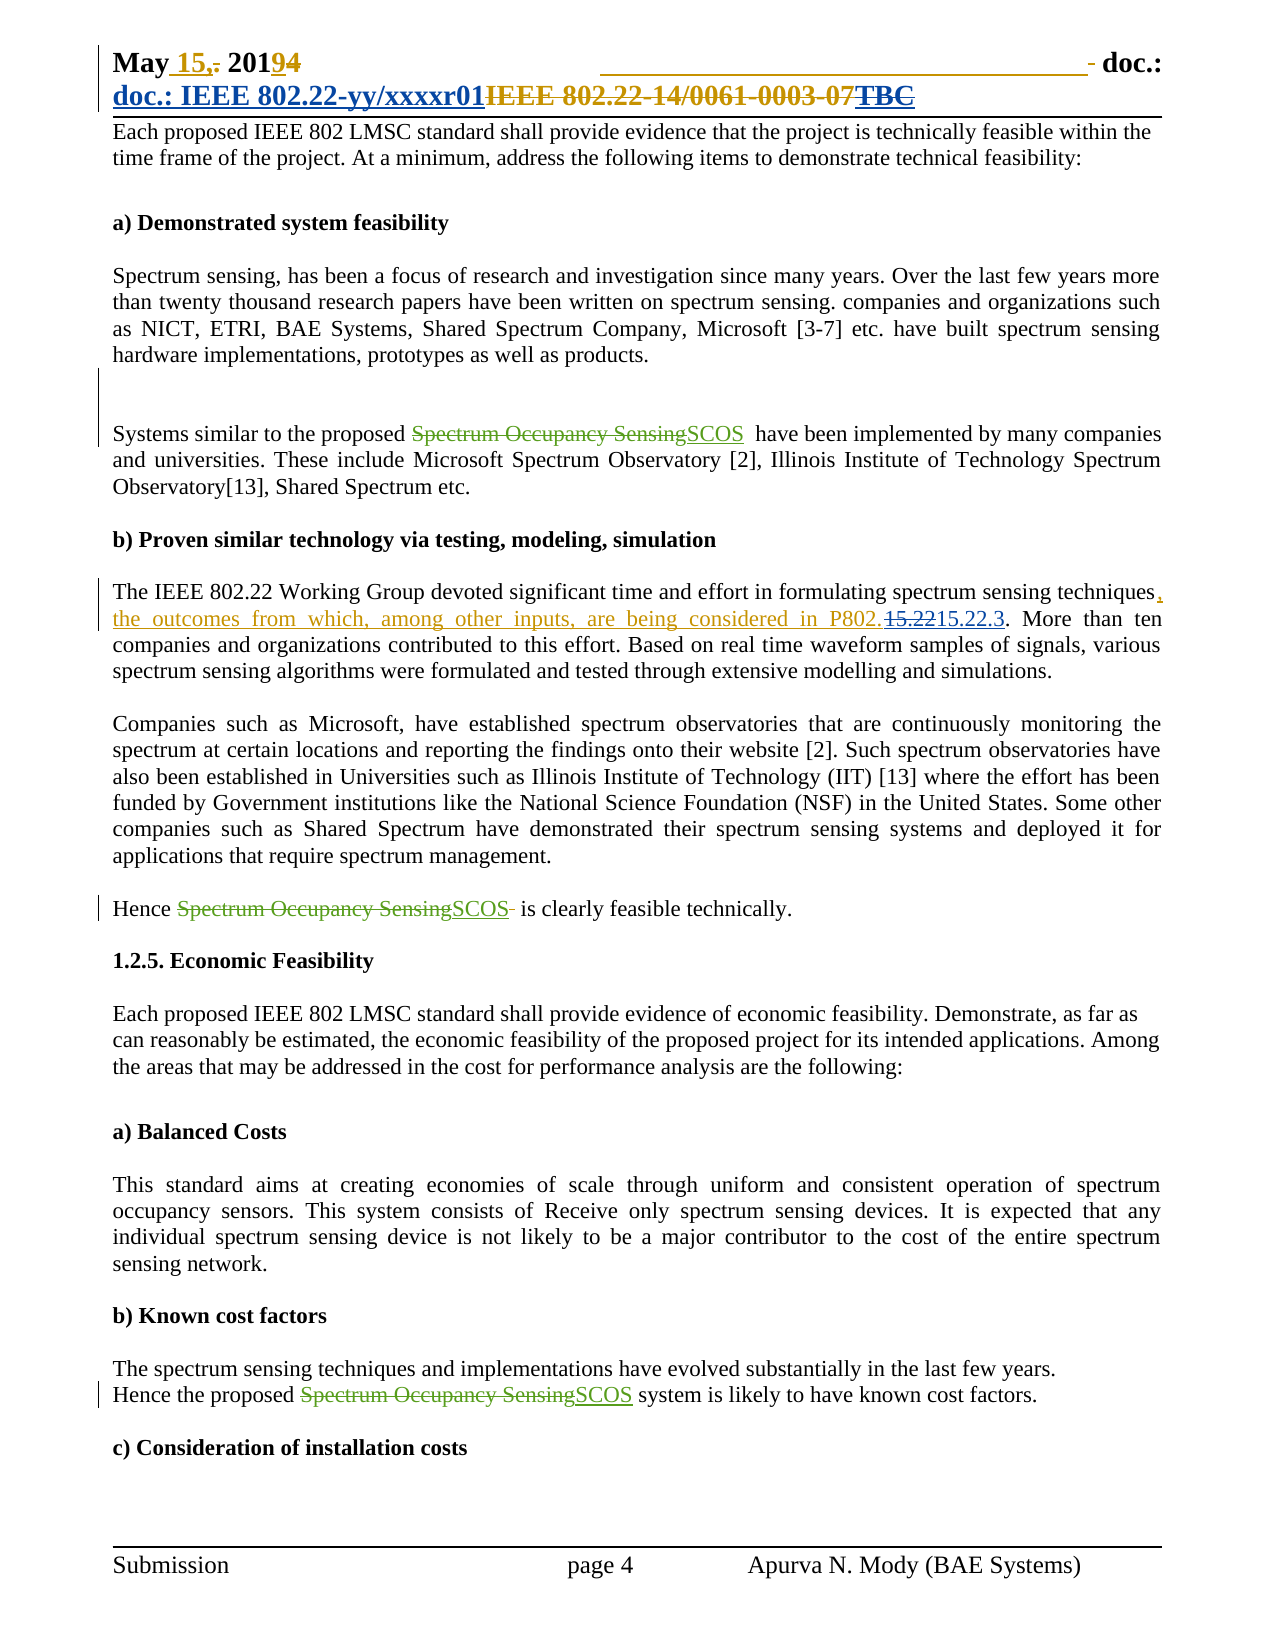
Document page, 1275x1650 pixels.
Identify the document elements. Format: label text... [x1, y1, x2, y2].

text 1.2.5. Economic Feasibility [112, 947, 1162, 974]
text a) Balanced Costs [112, 1118, 1162, 1144]
text b) Known cost factors [112, 1302, 1162, 1329]
text b) Proven similar technology via testing, modeling, simulation [112, 526, 1162, 552]
text a) Demonstrated system feasibility [112, 209, 1162, 236]
text This standard aims at creating economies of scale through uniform and consistent operation of spectrum occupancy sensors. This system consists of Receive only spectrum sensing devices. It is expected that any individual spectrum sensing device is not likely to be a major contributor to the cost of the entire spectrum sensing network. [112, 1171, 1162, 1276]
text Hence is clearly feasible technically. [112, 894, 1162, 921]
text c) Consideration of installation costs [112, 1434, 1162, 1461]
text Systems similar to the proposed have been implemented by many companies and universities. These include Microsoft Spectrum Observatory [2], Illinois Institute of Technology Spectrum Observatory[13], Shared Spectrum etc. [112, 420, 1162, 499]
text Hence the proposed system is likely to have known cost factors. [112, 1381, 1162, 1408]
text Companies such as Microsoft, have established spectrum observatories that are continuously monitoring the spectrum at certain locations and reporting the findings onto their website [2]. Such spectrum observatories have also been established in Universities such as Illinois Institute of Technology (IIT) [13] where the effort has been funded by Government institutions like the National Science Foundation (NSF) in the United States. Some other companies such as Shared Spectrum have demonstrated their spectrum sensing systems and deployed it for applications that require spectrum management. [112, 710, 1162, 868]
text Each proposed IEEE 802 LMSC standard shall provide evidence of economic feasibility. Demonstrate, as far as can reasonably be estimated, the economic feasibility of the proposed project for its intended applications. Among the areas that may be addressed in the cost for performance analysis are the following: [112, 1000, 1162, 1079]
text The IEEE 802.22 Working Group devoted significant time and effort in formulating spectrum sensing techniques. More than ten companies and organizations contributed to this effort. Based on real time waveform samples of signals, various spectrum sensing algorithms were formulated and tested through extensive modelling and simulations. [112, 578, 1162, 684]
text Each proposed IEEE 802 LMSC standard shall provide evidence that the project is technically feasible within the time frame of the project. At a minimum, address the following items to demonstrate technical feasibility: [112, 118, 1162, 171]
text Spectrum sensing, has been a focus of research and investigation since many years. Over the last few years more than twenty thousand research papers have been written on spectrum sensing. companies and organizations such as NICT, ETRI, BAE Systems, Shared Spectrum Company, Microsoft [3-7] etc. have built spectrum sensing hardware implementations, prototypes as well as products. [112, 262, 1162, 367]
text The spectrum sensing techniques and implementations have evolved substantially in the last few years. [112, 1355, 1162, 1381]
